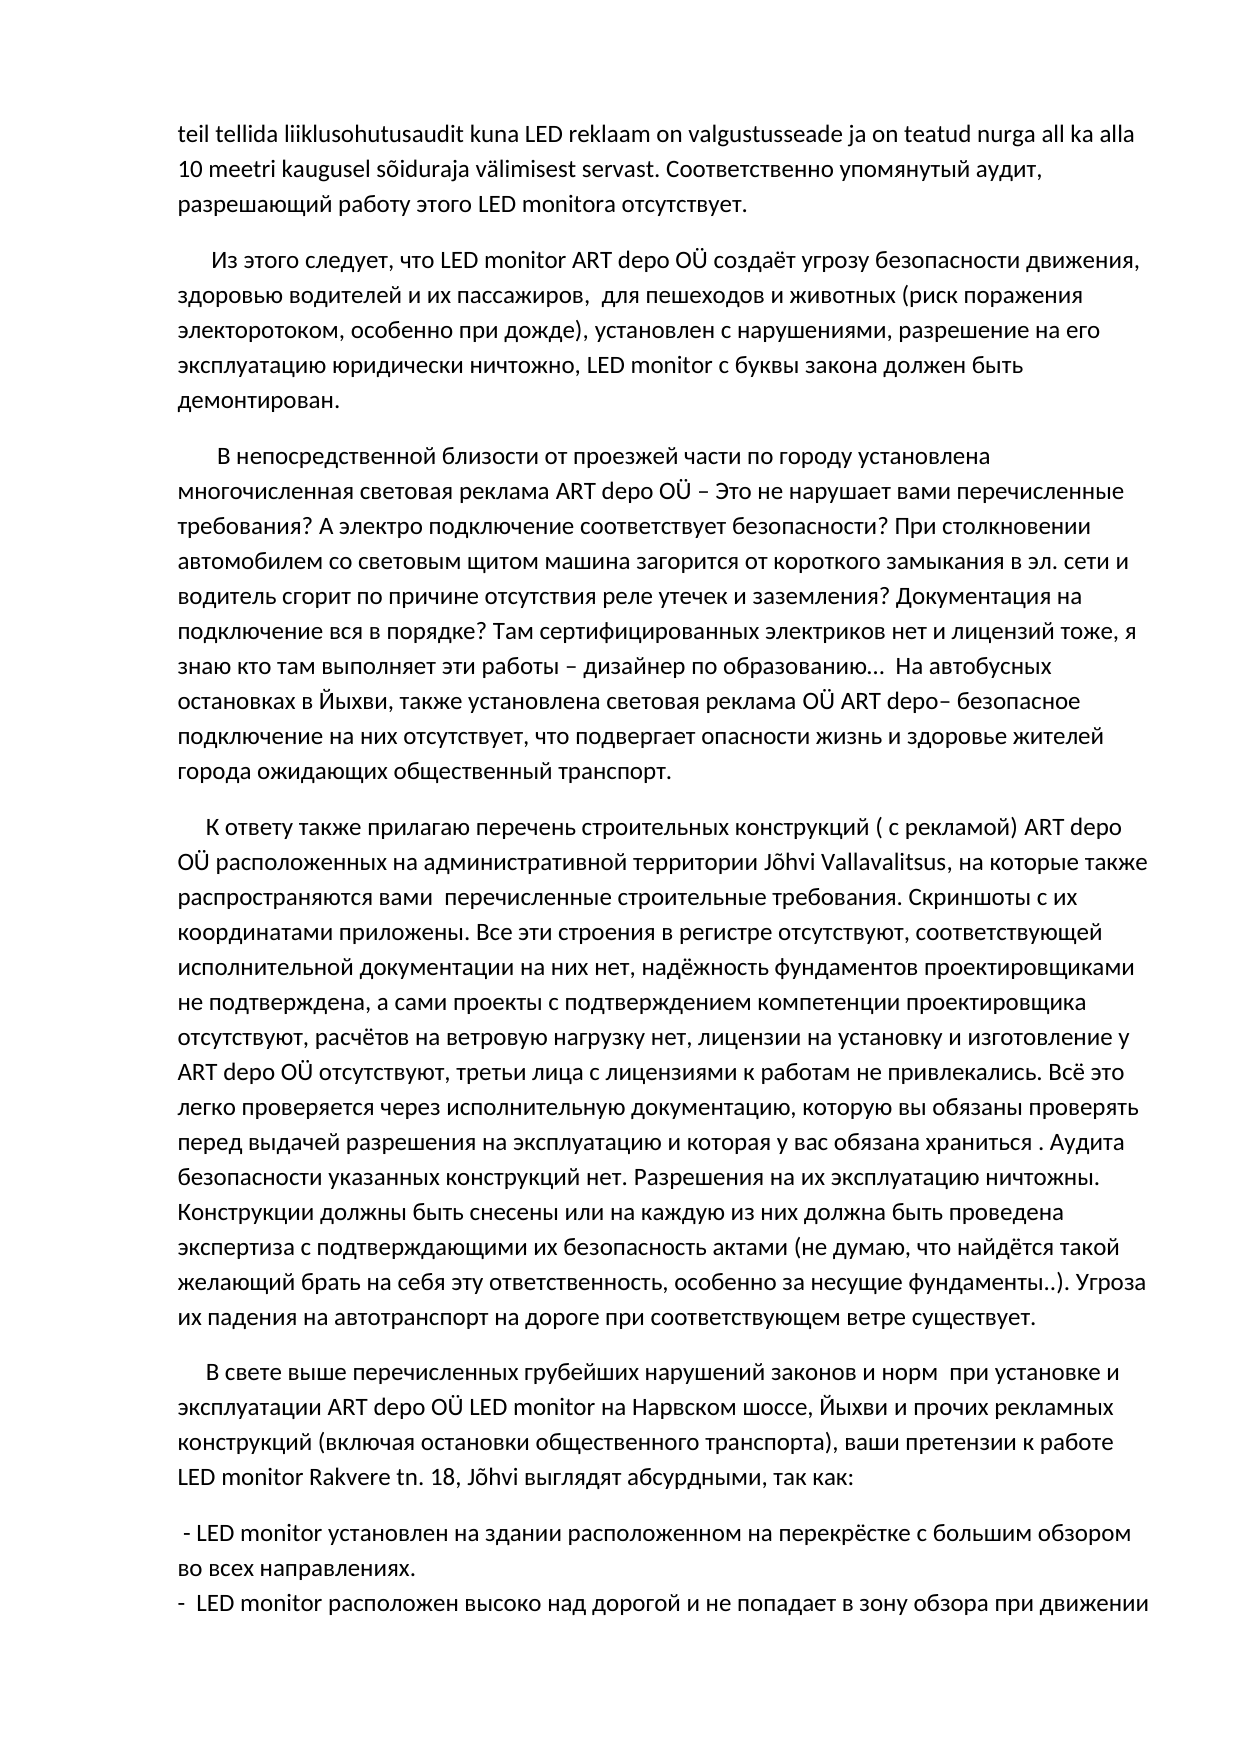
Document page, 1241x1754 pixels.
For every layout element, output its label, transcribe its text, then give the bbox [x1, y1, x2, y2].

text В непосредственной близости от проезжей части по городу установлена многочисленная световая реклама ART depo OÜ – Это не нарушает вами перечисленные требования? А электро подключение соответствует безопасности? При столкновении автомобилем со световым щитом машина загорится от короткого замыкания в эл. сети и водитель сгорит по причине отсутствия реле утечек и заземления? Документация на подключение вся в порядке? Там сертифицированных электриков нет и лицензий тоже, я знаю кто там выполняет эти работы – дизайнер по образованию… На автобусных остановках в Йыхви, также установлена световая реклама OÜ ART depo– безопасное подключение на них отсутствует, что подвергает опасности жизнь и здоровье жителей города ожидающих общественный транспорт. [177, 440, 1152, 785]
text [177, 1517, 1152, 1618]
text К ответу также прилагаю перечень строительных конструкций ( с рекламой) ART depo OÜ расположенных на административной территории Jõhvi Vallavalitsus, на которые также распространяются вами перечисленные строительные требования. Скриншоты с их координатами приложены. Все эти строения в регистре отсутствуют, соответствующей исполнительной документации на них нет, надёжность фундаментов проектировщиками не подтверждена, а сами проекты с подтверждением компетенции проектировщика отсутствуют, расчётов на ветровую нагрузку нет, лицензии на установку и изготовление у ART depo OÜ отсутствуют, третьи лица с лицензиями к работам не привлекались. Всё это легко проверяется через исполнительную документацию, которую вы обязаны проверять перед выдачей разрешения на эксплуатацию и которая у вас обязана храниться . Аудита безопасности указанных конструкций нет. Разрешения на их эксплуатацию ничтожны. Конструкции должны быть снесены или на каждую из них должна быть проведена экспертиза с подтверждающими их безопасность актами (не думаю, что найдётся такой желающий брать на себя эту ответственность, особенно за несущие фундаменты..). Угроза их падения на автотранспорт на дороге при соответствующем ветре существует. [177, 811, 1152, 1331]
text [177, 118, 1152, 219]
text Из этого следует, что LED monitor ART depo OÜ создаёт угрозу безопасности движения, здоровью водителей и их пассажиров, для пешеходов и животных (риск поражения электоротоком, особенно при дожде), установлен с нарушениями, разрешение на его эксплуатацию юридически ничтожно, LED monitor с буквы закона должен быть демонтирован. [177, 244, 1152, 414]
text В свете выше перечисленных грубейших нарушений законов и норм при установке и эксплуатации ART depo OÜ LED monitor на Нарвском шоссе, Йыхви и прочих рекламных конструкций (включая остановки общественного транспорта), ваши претензии к работе LED monitor Rakvere tn. 18, Jõhvi выглядят абсурдными, так как: [177, 1356, 1152, 1492]
